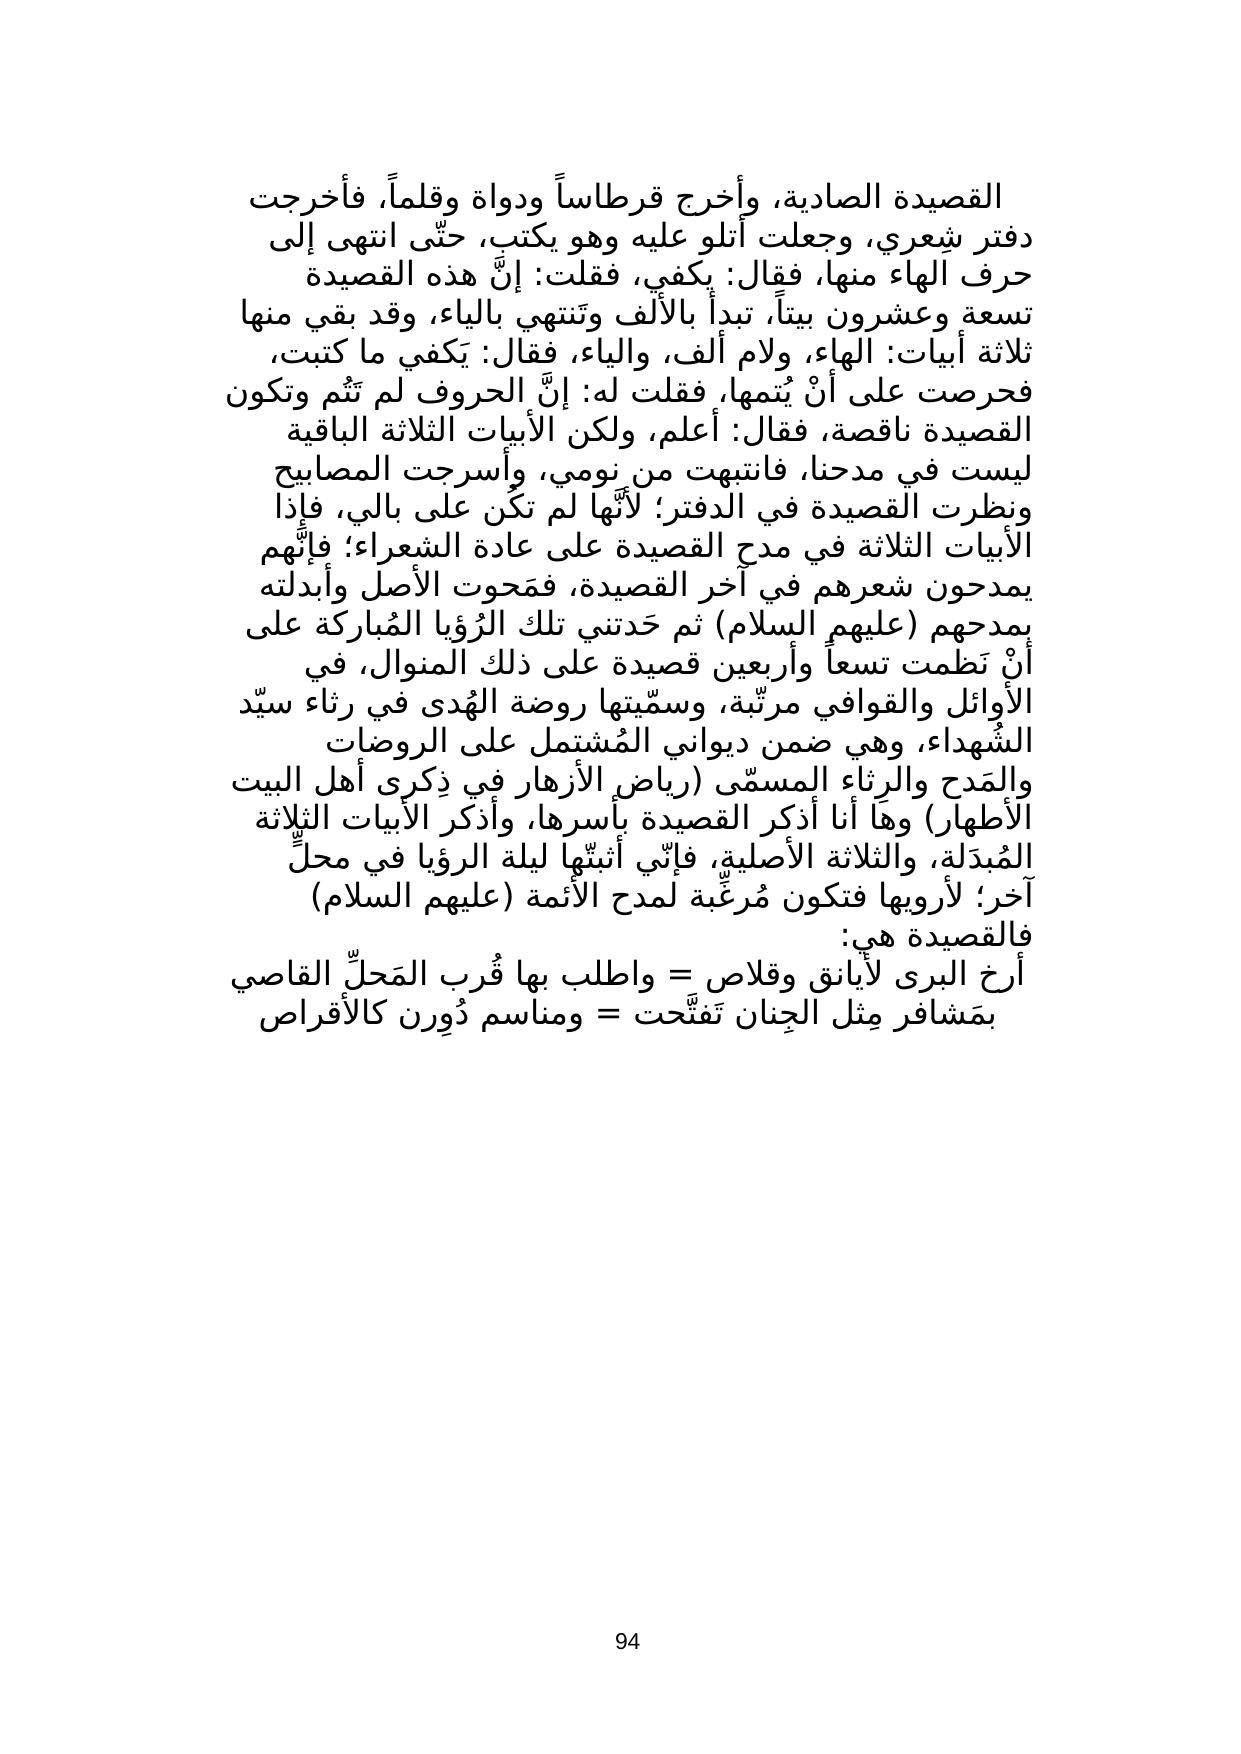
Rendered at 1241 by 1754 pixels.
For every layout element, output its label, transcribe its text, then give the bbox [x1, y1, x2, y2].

text القصيدة الصادية، وأخرج قرطاساً ودواة وقلماً، فأخرجت دفتر شِعري، وجعلت أتلو عليه وهو يكتب، حتّى انتهى إلى حرف الهاء منها، فقال: يكفي، فقلت: إنَّ هذه القصيدة تسعة وعشرون بيتاً، تبدأ بالألف وتَنتهي بالياء، وقد بقي منها ثلاثة أبيات: الهاء، ولام ألف، والياء، فقال: يَكفي ما كتبت، فحرصت على أنْ يُتمها، فقلت له: إنَّ الحروف لم تَتُم وتكون القصيدة ناقصة، فقال: أعلم، ولكن الأبيات الثلاثة الباقية ليست في مدحنا، فانتبهت من نومي، وأسرجت المصابيح ونظرت القصيدة في الدفتر؛ لأنَّها لم تكُن على بالي، فإذا الأبيات الثلاثة في مدح القصيدة على عادة الشعراء؛ فإنَّهم يمدحون شعرهم في آخر القصيدة، فمَحوت الأصل وأبدلته بمدحهم (عليهم السلام) ثم حَدتني تلك الرُؤيا المُباركة على أنْ نَظمت تسعاً وأربعين قصيدة على ذلك المنوال، في الأوائل والقوافي مرتّبة، وسمّيتها روضة الهُدى في رثاء سيّد الشُهداء، وهي ضمن ديواني المُشتمل على الروضات والمَدح والرِثاء المسمّى (رياض الأزهار في ذِكرى أهل البيت الأطهار) وها أنا أذكر القصيدة بأسرها، وأذكر الأبيات الثلاثة المُبدَلة، والثلاثة الأصلية، فإنّي أثبتّها ليلة الرؤيا في محلٍّ آخر؛ لأرويها فتكون مُرغِّبة لمدح الأئمة (عليهم السلام) فالقصيدة هي: [222, 177, 1033, 954]
text أرخ البرى لأيانق وقلاص = واطلب بها قُرب المَحلِّ القاصي [222, 954, 1033, 993]
text بمَشافر مِثل الجِنان تَفتَّحت = ومناسم دُوِرن كالأقراص [222, 993, 1033, 1032]
